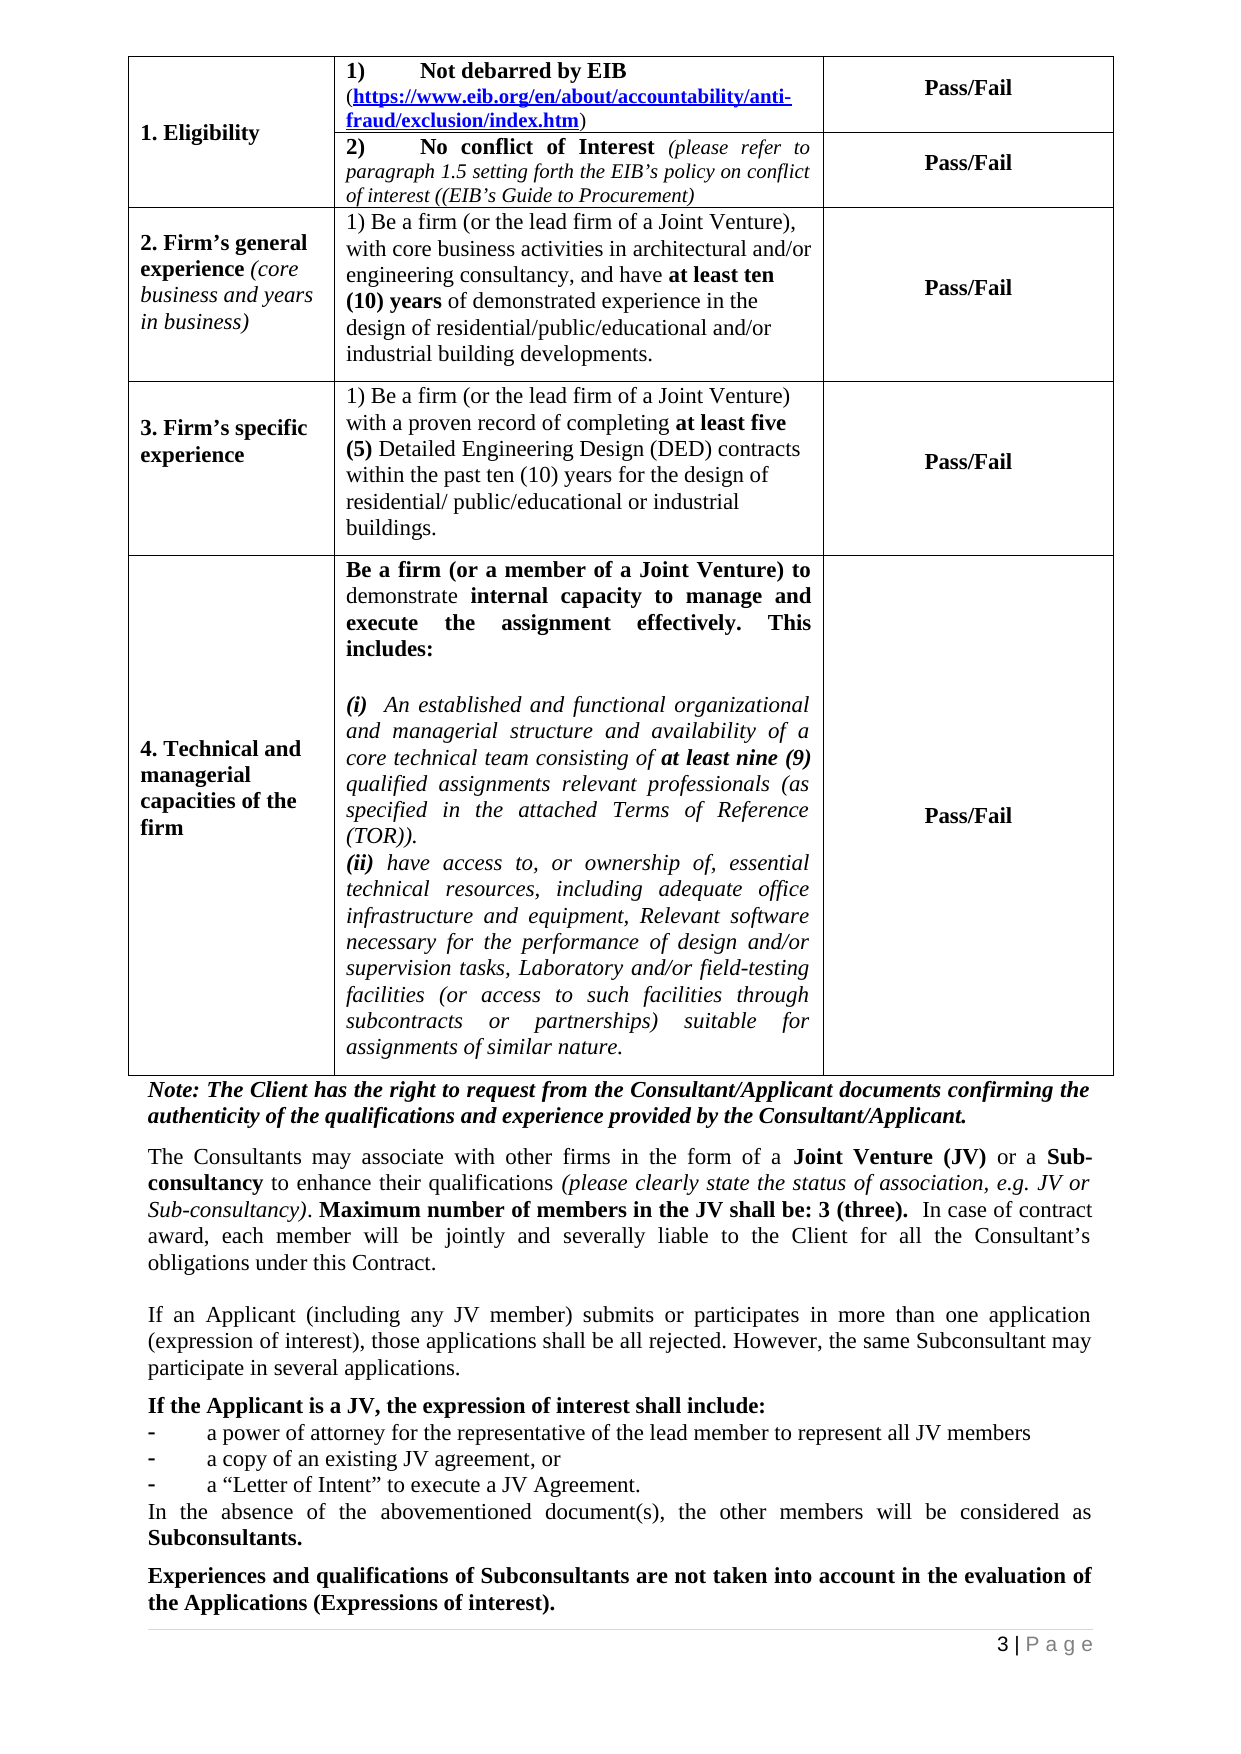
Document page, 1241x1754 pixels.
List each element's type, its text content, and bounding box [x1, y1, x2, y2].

table_cell Not debarred by EIB (https://www.eib.org/en/about/accountability/anti-fraud/exclusion/index.htm) [335, 57, 823, 132]
list a power of attorney for the representative of the lead member to represent all JV members [148, 1419, 1093, 1445]
table_cell Pass/Fail [824, 208, 1113, 381]
list a copy of an existing JV agreement, or [148, 1445, 1093, 1471]
text In the absence of the abovementioned document(s), the other members will be considered as Subconsultants. [148, 1498, 1093, 1550]
table_cell 1) Be a firm (or the lead firm of a Joint Venture), with core business activities in architectural and/or engineering consultancy, and have at least ten (10) years of demonstrated experience in the design of residential/public/educational and/or industrial building developments. [335, 208, 823, 381]
text Experiences and qualifications of Subconsultants are not taken into account in the evaluation of the Applications (Expressions of interest). [148, 1562, 1093, 1615]
text If the Applicant is a JV, the expression of interest shall include: [148, 1392, 1093, 1419]
table_cell Pass/Fail [824, 556, 1113, 1074]
table_cell 4. Technical and managerial capacities of the firm [129, 556, 334, 1074]
table_cell Pass/Fail [824, 382, 1113, 555]
table_cell 2. Firm’s general experience (core business and years in business) [129, 208, 334, 381]
table_cell 1. Eligibility [129, 57, 334, 207]
table_cell 3. Firm’s specific experience [129, 382, 334, 555]
table_cell Pass/Fail [824, 133, 1113, 207]
text Note: The Client has the right to request from the Consultant/Applicant documents confirming the authenticity of the qualifications and experience provided by the Consultant/Applicant. [148, 1076, 1093, 1128]
table_cell Pass/Fail [824, 57, 1113, 132]
text The Consultants may associate with other firms in the form of a Joint Venture (JV) or a Sub-consultancy to enhance their qualifications (please clearly state the status of association, e.g. JV or Sub-consultancy). Maximum number of members in the JV shall be: 3 (three). In case of contract award, each member will be jointly and severally liable to the Client for all the Consultant’s obligations under this Contract. [148, 1143, 1093, 1275]
list a “Letter of Intent” to execute a JV Agreement. [148, 1471, 1093, 1498]
table_cell Be a firm (or a member of a Joint Venture) to demonstrate internal capacity to manage and execute the assignment effectively. This includes: (i) An established and functional organizational and managerial structure and availability of a core technical team consisting of at least nine (9) qualified assignments relevant professionals (as specified in the attached Terms of Reference (TOR)). (ii) have access to, or ownership of, essential technical resources, including adequate office infrastructure and equipment, Relevant software necessary for the performance of design and/or supervision tasks, Laboratory and/or field-testing facilities (or access to such facilities through subcontracts or partnerships) suitable for assignments of similar nature. [335, 556, 823, 1074]
table_cell 1) Be a firm (or the lead firm of a Joint Venture) with a proven record of completing at least five (5) Detailed Engineering Design (DED) contracts within the past ten (10) years for the design of residential/ public/educational or industrial buildings. [335, 382, 823, 555]
table_cell No conflict of Interest (please refer to paragraph 1.5 setting forth the EIB’s policy on conflict of interest ((EIB’s Guide to Procurement) [335, 133, 823, 207]
text If an Applicant (including any JV member) submits or participates in more than one application (expression of interest), those applications shall be all rejected. However, the same Subconsultant may participate in several applications. [148, 1301, 1093, 1380]
